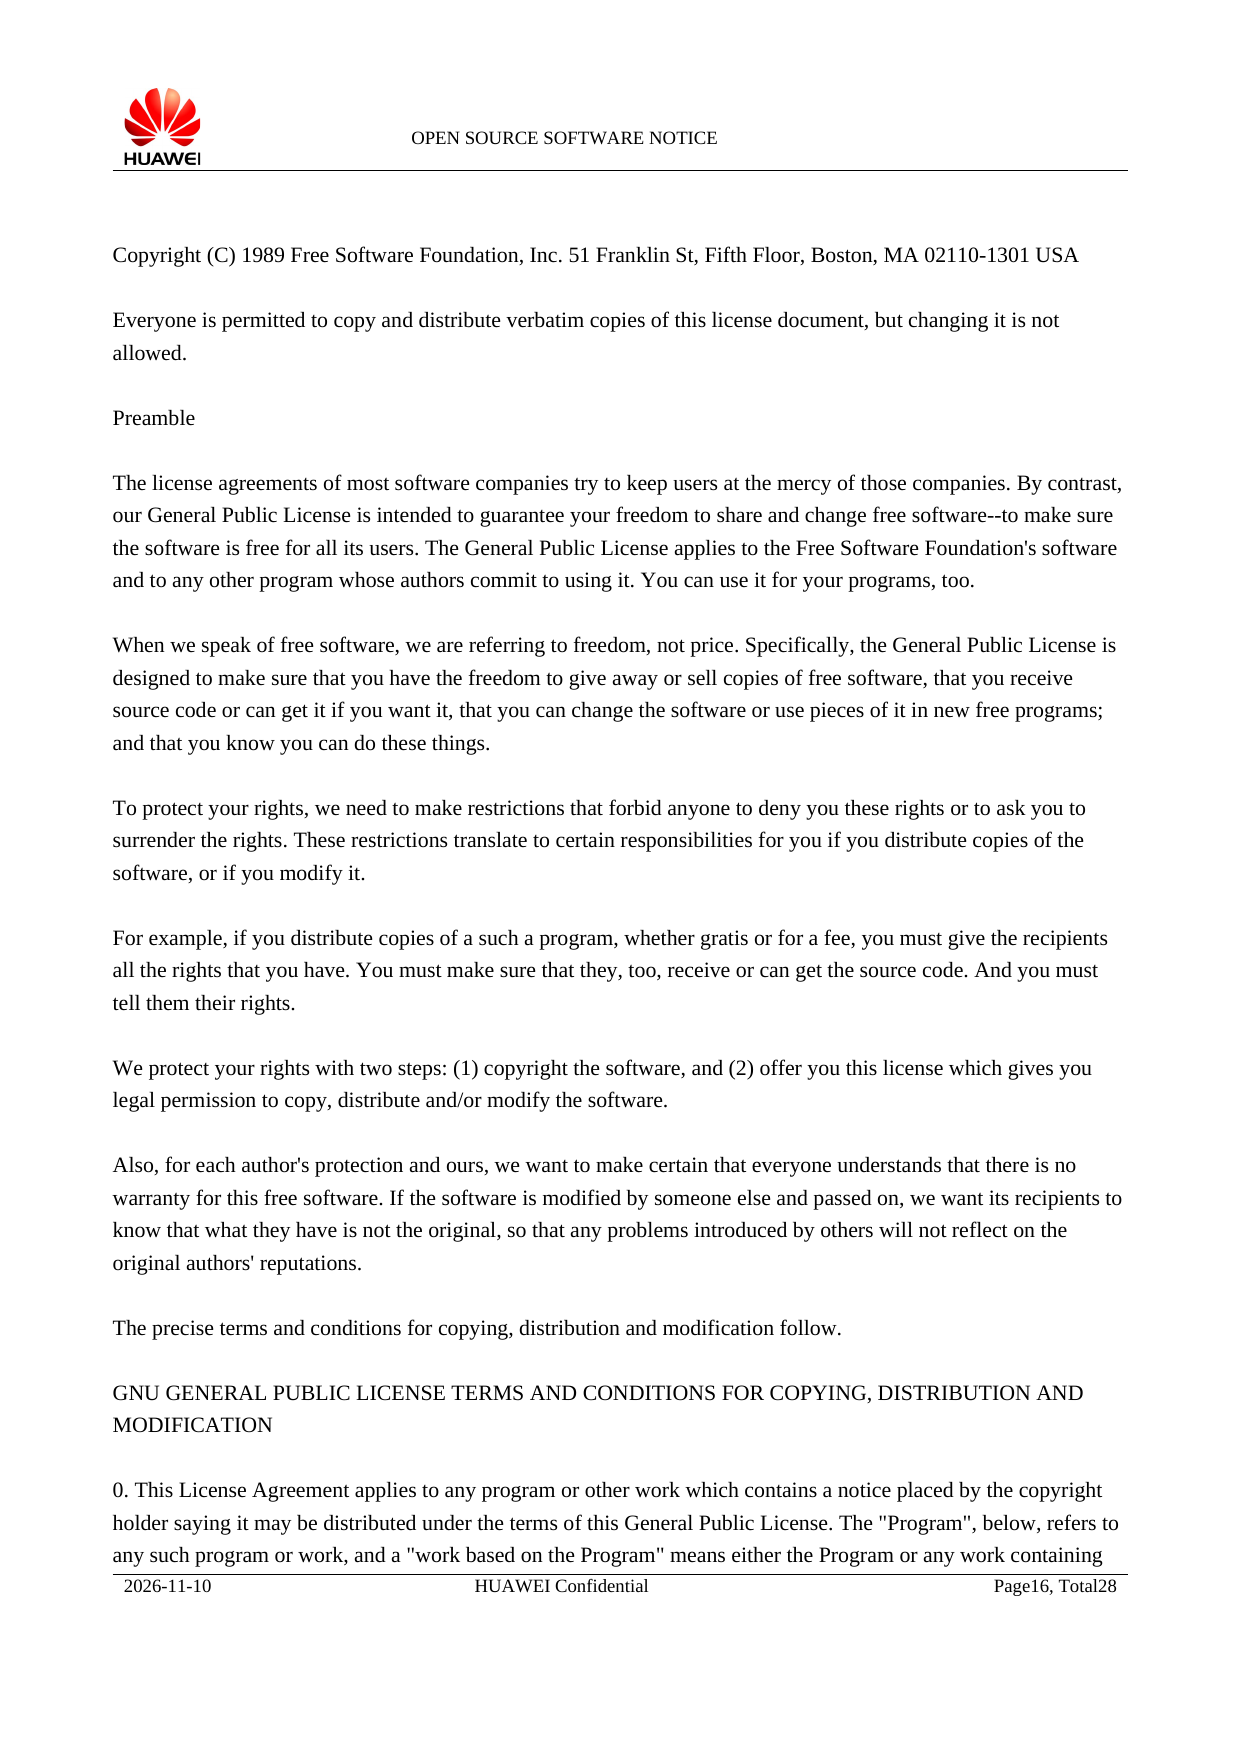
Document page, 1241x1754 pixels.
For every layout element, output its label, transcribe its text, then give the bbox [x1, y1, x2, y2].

picture [124, 88, 201, 165]
